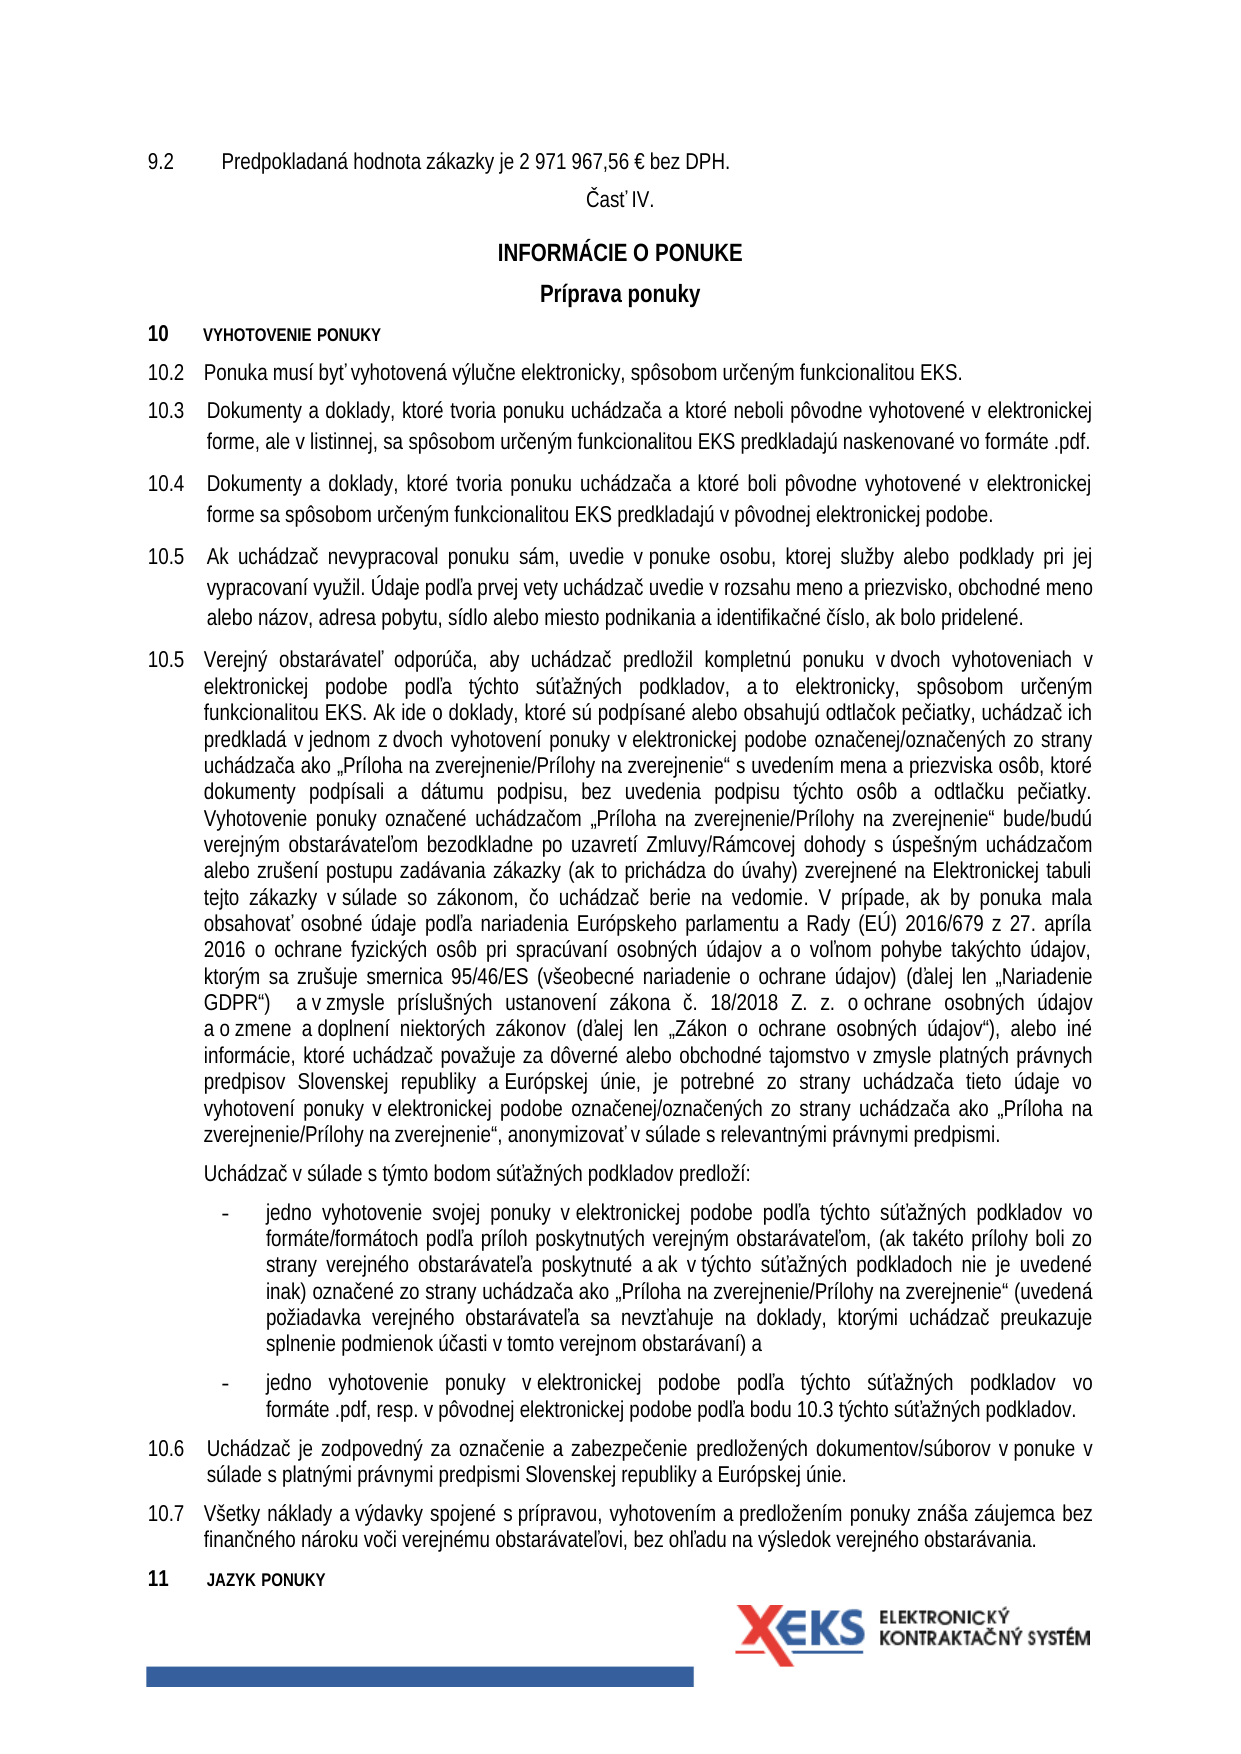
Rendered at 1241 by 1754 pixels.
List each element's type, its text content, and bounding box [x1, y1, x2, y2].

title Dokumenty a doklady, ktoré tvoria ponuku uchádzača a ktoré boli pôvodne vyhotovené v elektronickej forme sa spôsobom určeným funkcionalitou EKS predkladajú v pôvodnej elektronickej podobe. [148, 470, 1093, 527]
list Príprava ponuky [148, 279, 1093, 307]
title Dokumenty a doklady, ktoré tvoria ponuku uchádzača a ktoré neboli pôvodne vyhotovené v elektronickej forme, ale v listinnej, sa spôsobom určeným funkcionalitou EKS predkladajú naskenované vo formáte .pdf. [148, 397, 1093, 454]
list Ponuka musí byť vyhotovená výlučne elektronicky, spôsobom určeným funkcionalitou EKS. [148, 359, 1093, 385]
title Ak uchádzač nevypracoval ponuku sám, uvedie v ponuke osobu, ktorej služby alebo podklady pri jej vypracovaní využil. Údaje podľa prvej vety uchádzač uvedie v rozsahu meno a priezvisko, obchodné meno alebo názov, adresa pobytu, sídlo alebo miesto podnikania a identifikačné číslo, ak bolo pridelené. [148, 543, 1093, 630]
text INFORMÁCIE O PONUKE [148, 237, 1093, 266]
list jedno vyhotovenie ponuky v elektronickej podobe podľa týchto súťažných podkladov vo formáte .pdf, resp. v pôvodnej elektronickej podobe podľa bodu 10.3 týchto súťažných podkladov. [221, 1369, 1093, 1422]
text Uchádzač v súlade s týmto bodom súťažných podkladov predloží: [204, 1160, 1093, 1186]
list Predpokladaná hodnota zákazky je 2 971 967,56 € bez DPH. [148, 148, 1093, 174]
text Časť IV. [148, 186, 1093, 213]
list vyhotovenie ponuky [148, 320, 1093, 346]
text 10.5 Verejný obstarávateľ odporúča, aby uchádzač predložil kompletnú ponuku v dvoch vyhotoveniach v elektronickej podobe podľa týchto súťažných podkladov, a to elektronicky, spôsobom určeným funkcionalitou EKS. Ak ide o doklady, ktoré sú podpísané alebo obsahujú odtlačok pečiatky, uchádzač ich predkladá v jednom z dvoch vyhotovení ponuky v elektronickej podobe označenej/označených zo strany uchádzača ako „Príloha na zverejnenie/Prílohy na zverejnenie“ s uvedením mena a priezviska osôb, ktoré dokumenty podpísali a dátumu podpisu, bez uvedenia podpisu týchto osôb a odtlačku pečiatky. Vyhotovenie ponuky označené uchádzačom „Príloha na zverejnenie/Prílohy na zverejnenie“ bude/budú verejným obstarávateľom bezodkladne po uzavretí Zmluvy/Rámcovej dohody s úspešným uchádzačom alebo zrušení postupu zadávania zákazky (ak to prichádza do úvahy) zverejnené na Elektronickej tabuli tejto zákazky v súlade so zákonom, čo uchádzač berie na vedomie. V prípade, ak by ponuka mala obsahovať osobné údaje podľa nariadenia Európskeho parlamentu a Rady (EÚ) 2016/679 z 27. apríla 2016 o ochrane fyzických osôb pri spracúvaní osobných údajov a o voľnom pohybe takýchto údajov, ktorým sa zrušuje smernica 95/46/ES (všeobecné nariadenie o ochrane údajov) (ďalej len „Nariadenie GDPR“) a v zmysle príslušných ustanovení zákona č. 18/2018 Z. z. o ochrane osobných údajov a o zmene a doplnení niektorých zákonov (ďalej len „Zákon o ochrane osobných údajov“), alebo iné informácie, ktoré uchádzač považuje za dôverné alebo obchodné tajomstvo v zmysle platných právnych predpisov Slovenskej republiky a Európskej únie, je potrebné zo strany uchádzača tieto údaje vo vyhotovení ponuky v elektronickej podobe označenej/označených zo strany uchádzača ako „Príloha na zverejnenie/Prílohy na zverejnenie“, anonymizovať v súlade s relevantnými právnymi predpismi. [148, 646, 1093, 1147]
list Všetky náklady a výdavky spojené s prípravou, vyhotovením a predložením ponuky znáša záujemca bez finančného nároku voči verejnému obstarávateľovi, bez ohľadu na výsledok verejného obstarávania. [148, 1500, 1093, 1552]
list Uchádzač je zodpovedný za označenie a zabezpečenie predložených dokumentov/súborov v ponuke v súlade s platnými právnymi predpismi Slovenskej republiky a Európskej únie. [148, 1434, 1093, 1487]
text 11 jazyk ponuky [148, 1565, 1093, 1591]
list jedno vyhotovenie svojej ponuky v elektronickej podobe podľa týchto súťažných podkladov vo formáte/formátoch podľa príloh poskytnutých verejným obstarávateľom, (ak takéto prílohy boli zo strany verejného obstarávateľa poskytnuté a ak v týchto súťažných podkladoch nie je uvedené inak) označené zo strany uchádzača ako „Príloha na zverejnenie/Prílohy na zverejnenie“ (uvedená požiadavka verejného obstarávateľa sa nevzťahuje na doklady, ktorými uchádzač preukazuje splnenie podmienok účasti v tomto verejnom obstarávaní) a [221, 1198, 1093, 1357]
picture [146, 1605, 1090, 1687]
